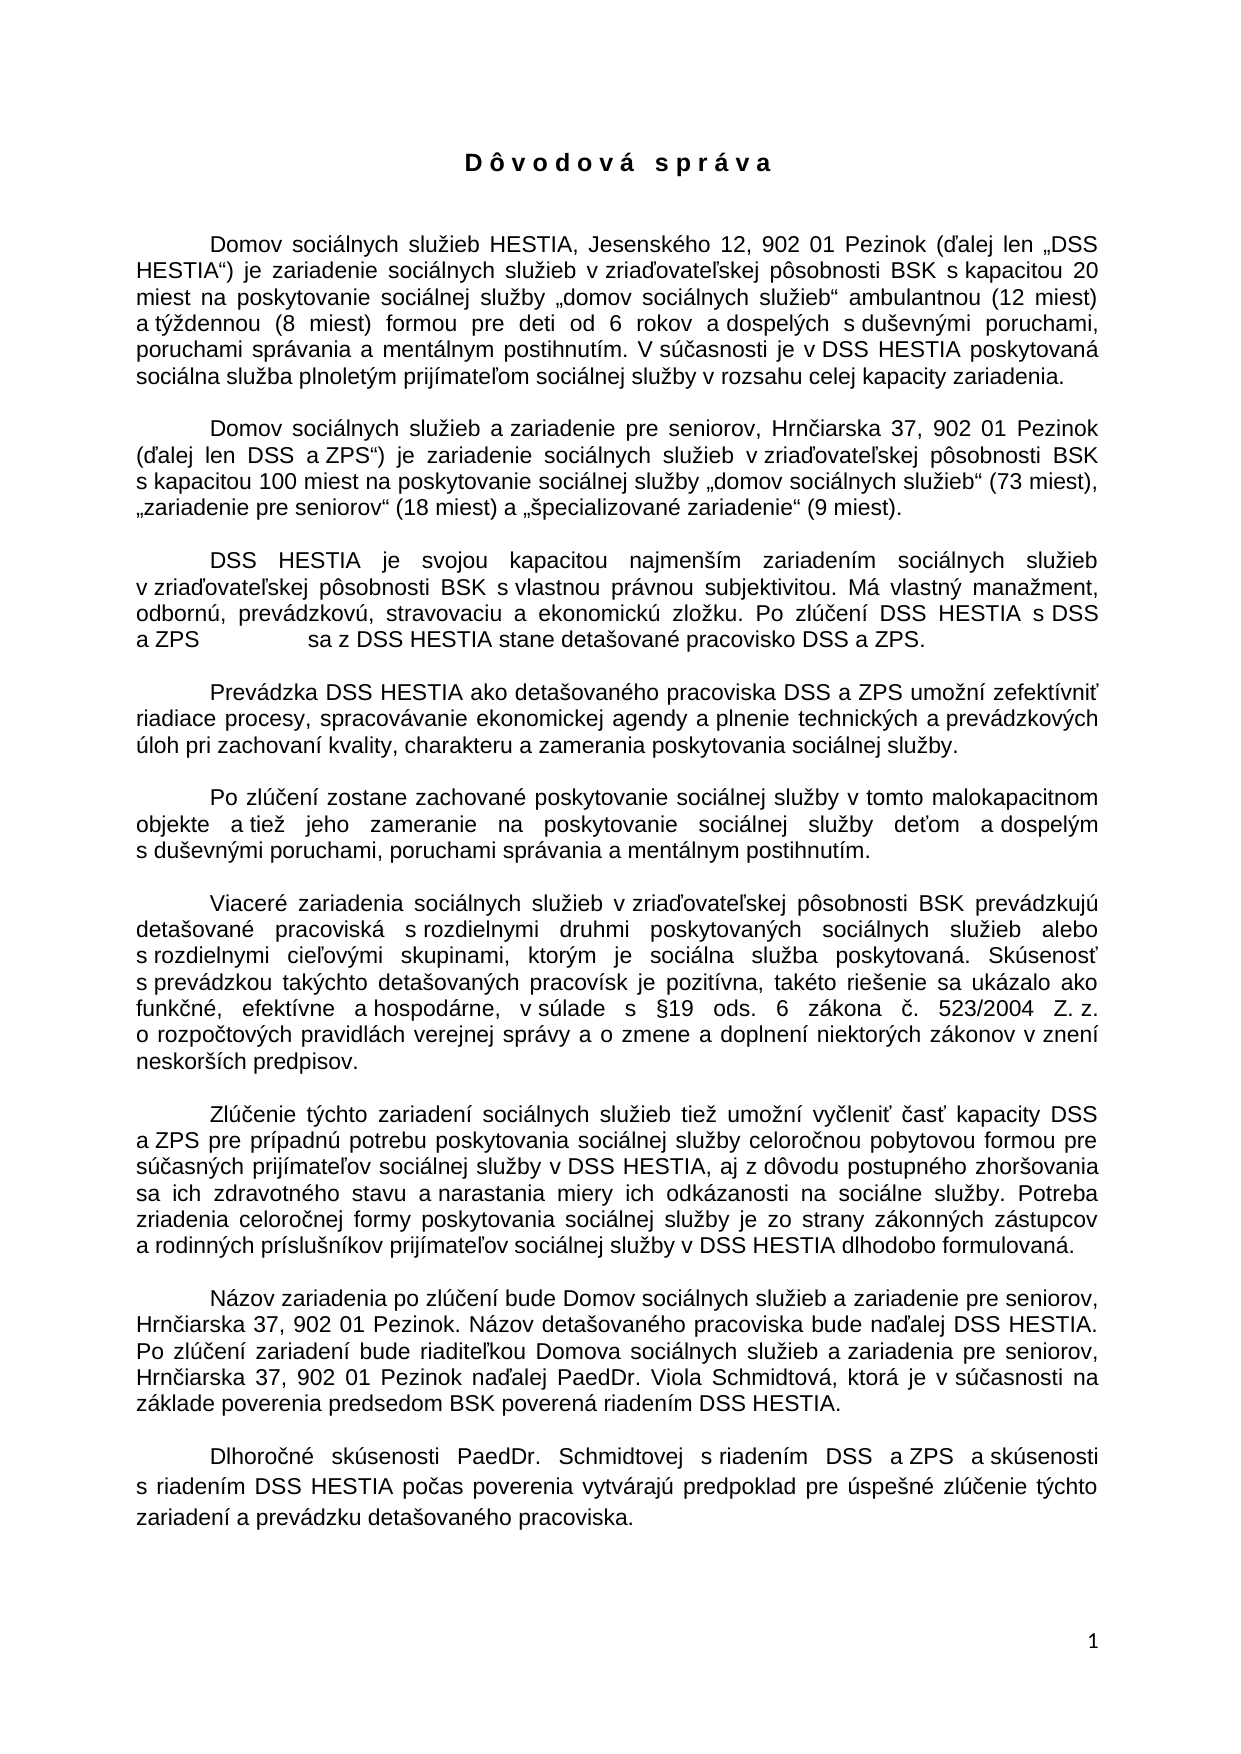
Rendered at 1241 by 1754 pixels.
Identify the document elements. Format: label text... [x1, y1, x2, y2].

text DSS HESTIA je svojou kapacitou najmenším zariadením sociálnych služieb v zriaďovateľskej pôsobnosti BSK s vlastnou právnou subjektivitou. Má vlastný manažment, odbornú, prevádzkovú, stravovaciu a ekonomickú zložku. Po zlúčení DSS HESTIA s DSS a ZPS sa z DSS HESTIA stane detašované pracovisko DSS a ZPS. [136, 547, 1098, 652]
text Dlhoročné skúsenosti PaedDr. Schmidtovej s riadením DSS a ZPS a skúsenosti s riadením DSS HESTIA počas poverenia vytvárajú predpoklad pre úspešné zlúčenie týchto zariadení a prevádzku detašovaného pracoviska. [136, 1443, 1098, 1530]
text Po zlúčení zostane zachované poskytovanie sociálnej služby v tomto malokapacitnom objekte a tiež jeho zameranie na poskytovanie sociálnej služby deťom a dospelým s duševnými poruchami, poruchami správania a mentálnym postihnutím. [136, 784, 1098, 863]
text Domov sociálnych služieb a zariadenie pre seniorov, Hrnčiarska 37, 902 01 Pezinok (ďalej len DSS a ZPS“) je zariadenie sociálnych služieb v zriaďovateľskej pôsobnosti BSK s kapacitou 100 miest na poskytovanie sociálnej služby „domov sociálnych služieb“ (73 miest), „zariadenie pre seniorov“ (18 miest) a „špecializované zariadenie“ (9 miest). [136, 415, 1098, 521]
text Zlúčenie týchto zariadení sociálnych služieb tiež umožní vyčleniť časť kapacity DSS a ZPS pre prípadnú potrebu poskytovania sociálnej služby celoročnou pobytovou formou pre súčasných prijímateľov sociálnej služby v DSS HESTIA, aj z dôvodu postupného zhoršovania sa ich zdravotného stavu a narastania miery ich odkázanosti na sociálne služby. Potreba zriadenia celoročnej formy poskytovania sociálnej služby je zo strany zákonných zástupcov a rodinných príslušníkov prijímateľov sociálnej služby v DSS HESTIA dlhodobo formulovaná. [136, 1101, 1098, 1259]
text Prevádzka DSS HESTIA ako detašovaného pracoviska DSS a ZPS umožní zefektívniť riadiace procesy, spracovávanie ekonomickej agendy a plnenie technických a prevádzkových úloh pri zachovaní kvality, charakteru a zamerania poskytovania sociálnej služby. [136, 679, 1098, 758]
text D ô v o d o v á s p r á v a [136, 148, 1098, 176]
text Názov zariadenia po zlúčení bude Domov sociálnych služieb a zariadenie pre seniorov, Hrnčiarska 37, 902 01 Pezinok. Názov detašovaného pracoviska bude naďalej DSS HESTIA. Po zlúčení zariadení bude riaditeľkou Domova sociálnych služieb a zariadenia pre seniorov, Hrnčiarska 37, 902 01 Pezinok naďalej PaedDr. Viola Schmidtová, ktorá je v súčasnosti na základe poverenia predsedom BSK poverená riadením DSS HESTIA. [136, 1285, 1098, 1417]
text Viaceré zariadenia sociálnych služieb v zriaďovateľskej pôsobnosti BSK prevádzkujú detašované pracoviská s rozdielnymi druhmi poskytovaných sociálnych služieb alebo s rozdielnymi cieľovými skupinami, ktorým je sociálna služba poskytovaná. Skúsenosť s prevádzkou takýchto detašovaných pracovísk je pozitívna, takéto riešenie sa ukázalo ako funkčné, efektívne a hospodárne, v súlade s §19 ods. 6 zákona č. 523/2004 Z. z. o rozpočtových pravidlách verejnej správy a o zmene a doplnení niektorých zákonov v znení neskorších predpisov. [136, 890, 1098, 1074]
text Domov sociálnych služieb HESTIA, Jesenského 12, 902 01 Pezinok (ďalej len „DSS HESTIA“) je zariadenie sociálnych služieb v zriaďovateľskej pôsobnosti BSK s kapacitou 20 miest na poskytovanie sociálnej služby „domov sociálnych služieb“ ambulantnou (12 miest) a týždennou (8 miest) formou pre deti od 6 rokov a dospelých s duševnými poruchami, poruchami správania a mentálnym postihnutím. V súčasnosti je v DSS HESTIA poskytovaná sociálna služba plnoletým prijímateľom sociálnej služby v rozsahu celej kapacity zariadenia. [136, 231, 1098, 389]
